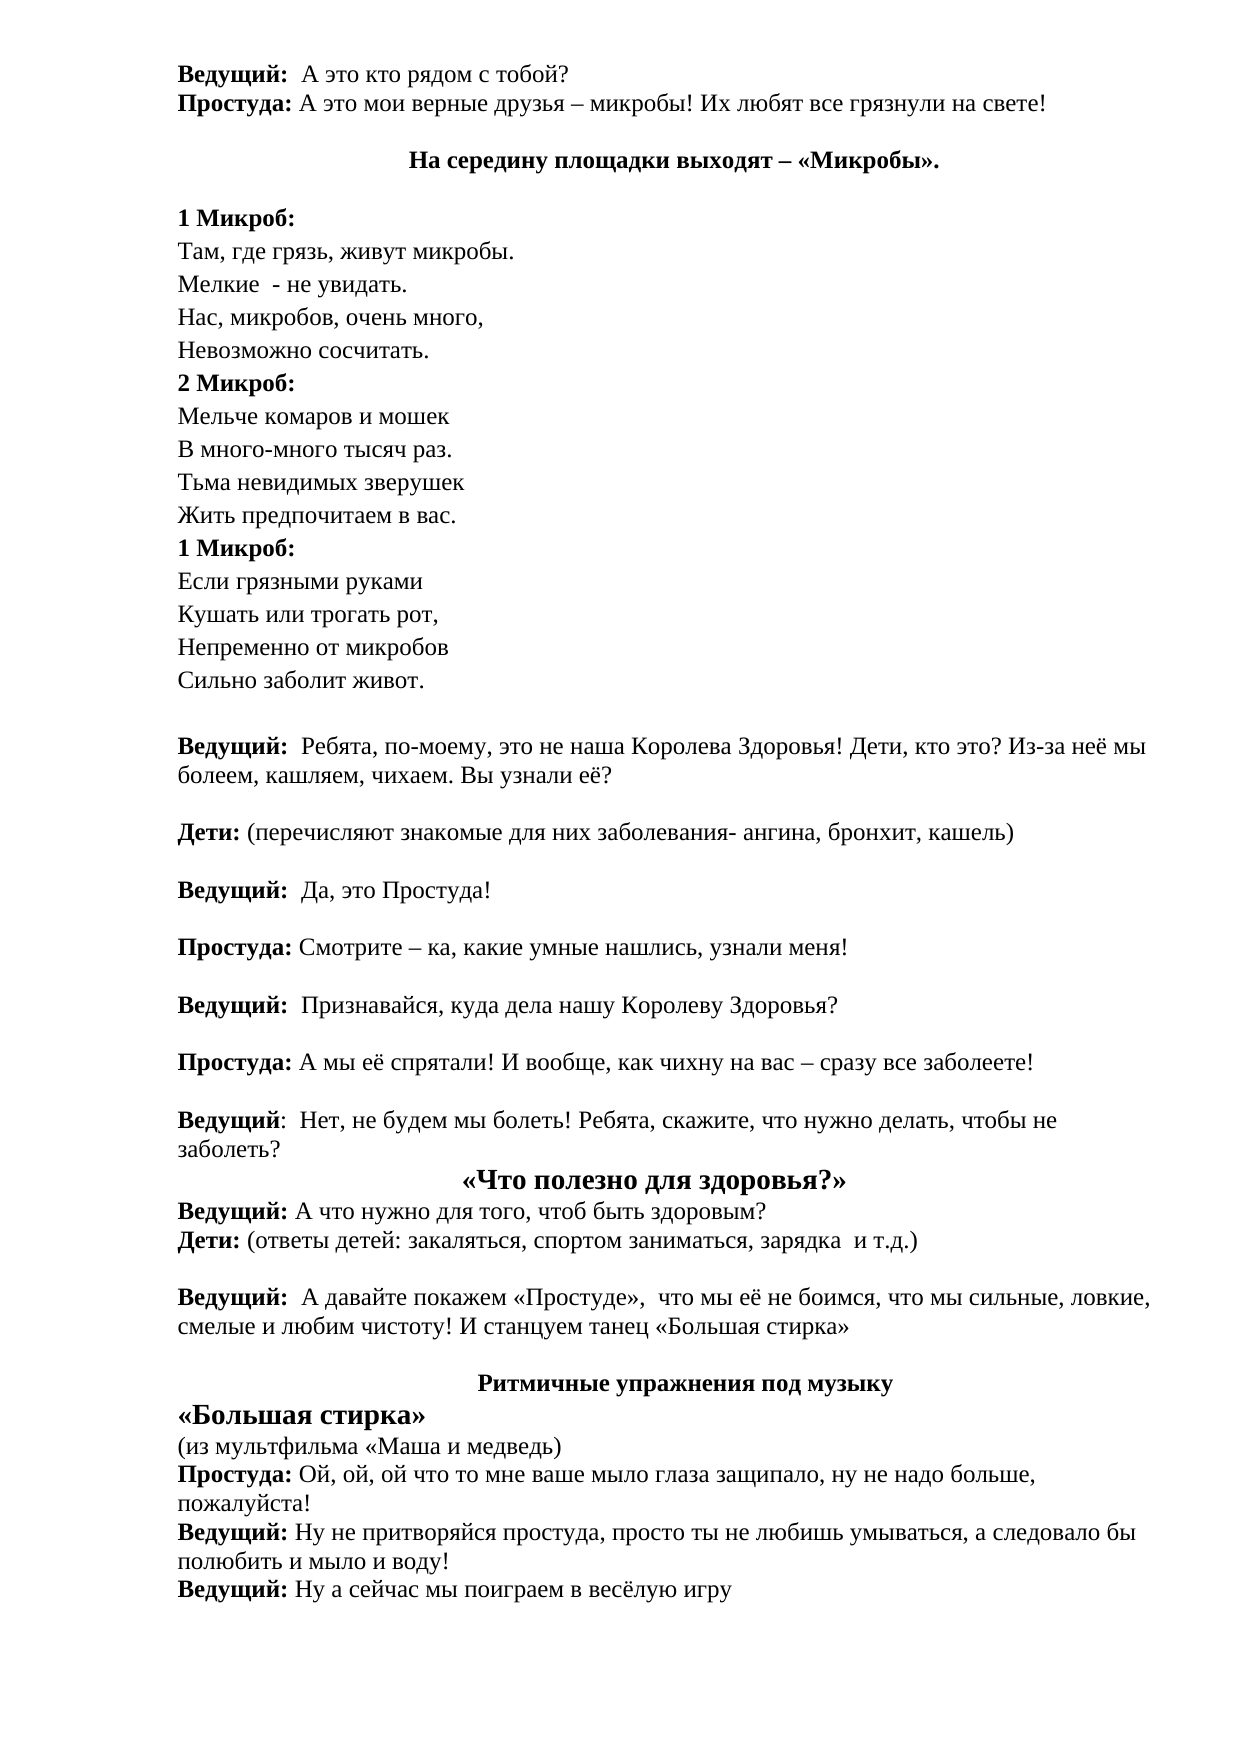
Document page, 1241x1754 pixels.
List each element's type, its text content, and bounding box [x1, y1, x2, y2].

text Дети: (перечисляют знакомые для них заболевания- ангина, бронхит, кашель) [177, 817, 1152, 846]
text Простуда: А мы её спрятали! И вообще, как чихну на вас – сразу все заболеете! [177, 1047, 1152, 1076]
text Ведущий: Да, это Простуда! [177, 875, 1152, 904]
text Ведущий: А что нужно для того, чтоб быть здоровым? [177, 1196, 1152, 1225]
text Простуда: Ой, ой, ой что то мне ваше мыло глаза защипало, ну не надо больше, пожалуйста! [177, 1459, 1152, 1517]
text «Большая стирка» [177, 1397, 1152, 1431]
text Ведущий: Ну а сейчас мы поиграем в весёлую игру [177, 1574, 1152, 1603]
text Ведущий: Нет, не будем мы болеть! Ребята, скажите, что нужно делать, чтобы не заболеть? [177, 1105, 1152, 1162]
text 1 Микроб: [177, 203, 1152, 232]
text «Что полезно для здоровья?» [177, 1162, 1152, 1196]
text Ведущий: А это кто рядом с тобой? [177, 59, 1152, 88]
text Там, где грязь, живут микробы. Мелкие - не увидать. Нас, микробов, очень много, Невозможно сосчитать. 2 Микроб: [177, 236, 1152, 397]
text (из мультфильма «Маша и медведь) [177, 1431, 1152, 1459]
text Дети: (ответы детей: закаляться, спортом заниматься, зарядка и т.д.) [177, 1225, 1152, 1253]
text Ведущий: Ребята, по-моему, это не наша Королева Здоровья! Дети, кто это? Из-за неё мы болеем, кашляем, чихаем. Вы узнали её? [177, 731, 1152, 789]
text Простуда: Смотрите – ка, какие умные нашлись, узнали меня! [177, 932, 1152, 961]
text Ритмичные упражнения под музыку [177, 1368, 1152, 1397]
text Ведущий: А давайте покажем «Простуде», что мы её не боимся, что мы сильные, ловкие, смелые и любим чистоту! И станцуем танец «Большая стирка» [177, 1282, 1152, 1340]
text Простуда: А это мои верные друзья – микробы! Их любят все грязнули на свете! [177, 88, 1152, 117]
text Ведущий: Признавайся, куда дела нашу Королеву Здоровья? [177, 990, 1152, 1019]
text На середину площадки выходят – «Микробы». [177, 145, 1152, 174]
text Мельче комаров и мошек В много-много тысяч раз. Тьма невидимых зверушек Жить предпочитаем в вас. 1 Микроб: [177, 401, 1152, 562]
text Если грязными руками Кушать или трогать рот, Непременно от микробов Сильно заболит живот. [177, 566, 1152, 694]
text Ведущий: Ну не притворяйся простуда, просто ты не любишь умываться, а следовало бы полюбить и мыло и воду! [177, 1517, 1152, 1574]
